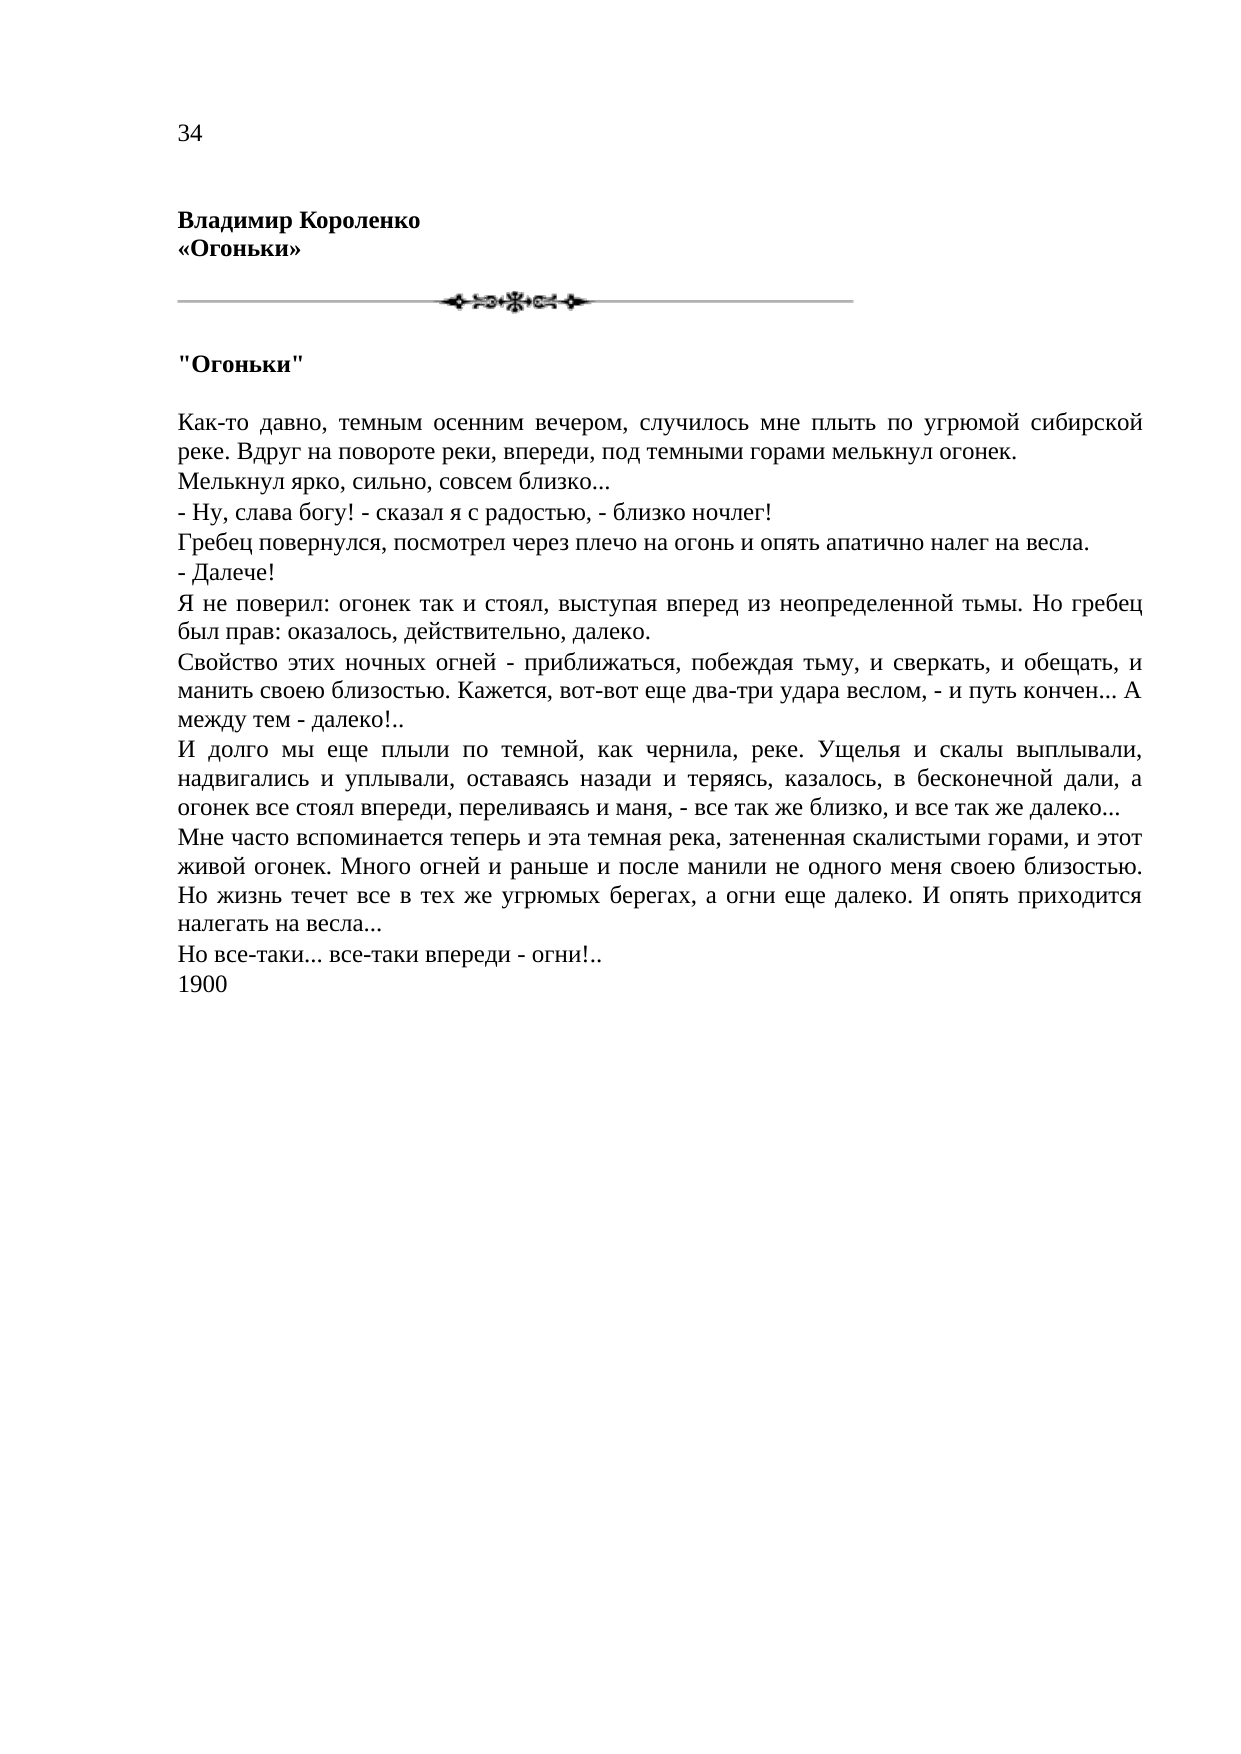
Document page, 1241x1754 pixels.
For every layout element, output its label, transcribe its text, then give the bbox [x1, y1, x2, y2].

picture [177, 291, 854, 314]
text Мне часто вспоминается теперь и эта темная река, затененная скалистыми горами, и этот живой огонек. Много огней и раньше и после манили не одного меня своею близостью. Но жизнь течет все в тех же угрюмых берегах, а огни еще далеко. И опять приходится налегать на весла... [177, 822, 1144, 937]
subtitle "Огоньки" [177, 349, 1152, 378]
text 1900 [177, 969, 1144, 998]
text И долго мы еще плыли по темной, как чернила, реке. Ущелья и скалы выплывали, надвигались и уплывали, оставаясь назади и теряясь, казалось, в бесконечной дали, а огонек все стоял впереди, переливаясь и маня, - все так же близко, и все так же далеко... [177, 734, 1144, 821]
text Я не поверил: огонек так и стоял, выступая вперед из неопределенной тьмы. Но гребец был прав: оказалось, действительно, далеко. [177, 588, 1144, 645]
text Гребец повернулся, посмотрел через плечо на огонь и опять апатично налег на весла. [177, 527, 1144, 556]
subtitle Владимир Короленко «Огоньки» [177, 205, 1152, 262]
text - Ну, слава богу! - сказал я с радостью, - близко ночлег! [177, 497, 1144, 525]
text - Далече! [177, 557, 1144, 586]
text 34 [177, 118, 1152, 147]
text Свойство этих ночных огней - приближаться, побеждая тьму, и сверкать, и обещать, и манить своею близостью. Кажется, вот-вот еще два-три удара веслом, - и путь кончен... А между тем - далеко!.. [177, 647, 1144, 733]
text Но все-таки... все-таки впереди - огни!.. [177, 939, 1144, 968]
text Как-то давно, темным осенним вечером, случилось мне плыть по угрюмой сибирской реке. Вдруг на повороте реки, впереди, под темными горами мелькнул огонек. [177, 407, 1144, 465]
text Мелькнул ярко, сильно, совсем близко... [177, 466, 1144, 495]
